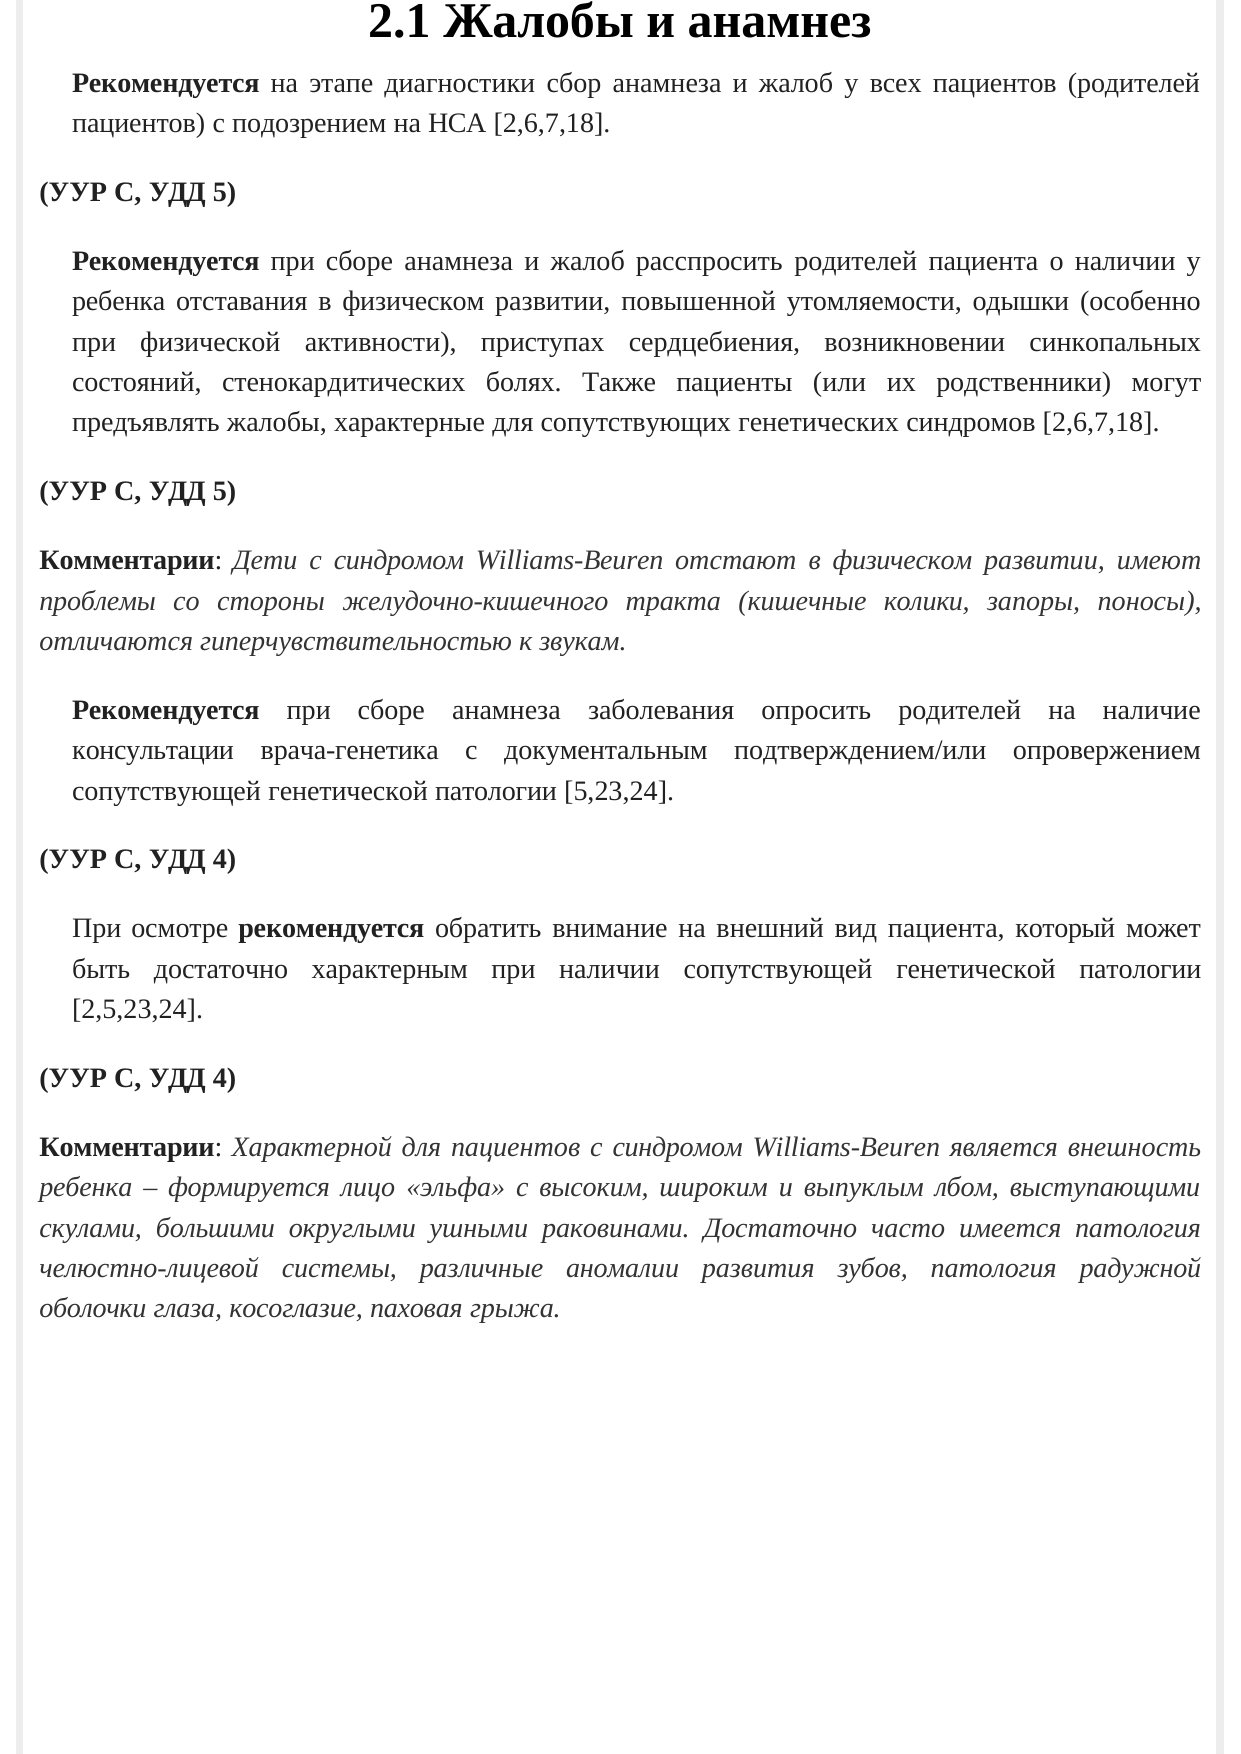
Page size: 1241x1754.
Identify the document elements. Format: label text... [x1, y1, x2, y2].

text Рекомендуется при сборе анамнеза заболевания опросить родителей на наличие консультации врача-генетика с документальным подтверждением/или опровержением сопутствующей генетической патологии [5,23,24]. [72, 693, 1201, 806]
subtitle (УУР С, УДД 5) [39, 175, 1236, 207]
text Комментарии: Характерной для пациентов с синдромом Williams-Beuren является внешность ребенка – формируется лицо «эльфа» с высоким, широким и выпуклым лбом, выступающими скулами, большими округлыми ушными раковинами. Достаточно часто имеется патология челюстно-лицевой системы, различные аномалии развития зубов, патология радужной оболочки глаза, косоглазие, паховая грыжа. [39, 1130, 1201, 1324]
subtitle (УУР С, УДД 5) [39, 474, 1236, 507]
subtitle (УУР С, УДД 4) [39, 1061, 1236, 1093]
subtitle (УУР С, УДД 4) [39, 842, 1236, 875]
subtitle Жалобы и анамнез [368, 0, 1236, 46]
text Рекомендуется на этапе диагностики сбор анамнеза и жалоб у всех пациентов (родителей пациентов) с подозрением на НСА [2,6,7,18]. [72, 66, 1200, 138]
text При осмотре рекомендуется обратить внимание на внешний вид пациента, который может быть достаточно характерным при наличии сопутствующей генетической патологии [2,5,23,24]. [72, 911, 1201, 1024]
text Рекомендуется при сборе анамнеза и жалоб расспросить родителей пациента о наличии у ребенка отставания в физическом развитии, повышенной утомляемости, одышки (особенно при физической активности), приступах сердцебиения, возникновении синкопальных состояний, стенокардитических болях. Также пациенты (или их родственники) могут предъявлять жалобы, характерные для сопутствующих генетических синдромов [2,6,7,18]. [72, 244, 1201, 438]
text Комментарии: Дети с синдромом Williams-Beuren отстают в физическом развитии, имеют проблемы со стороны желудочно-кишечного тракта (кишечные колики, запоры, поносы), отличаются гиперчувствительностью к звукам. [39, 543, 1201, 656]
